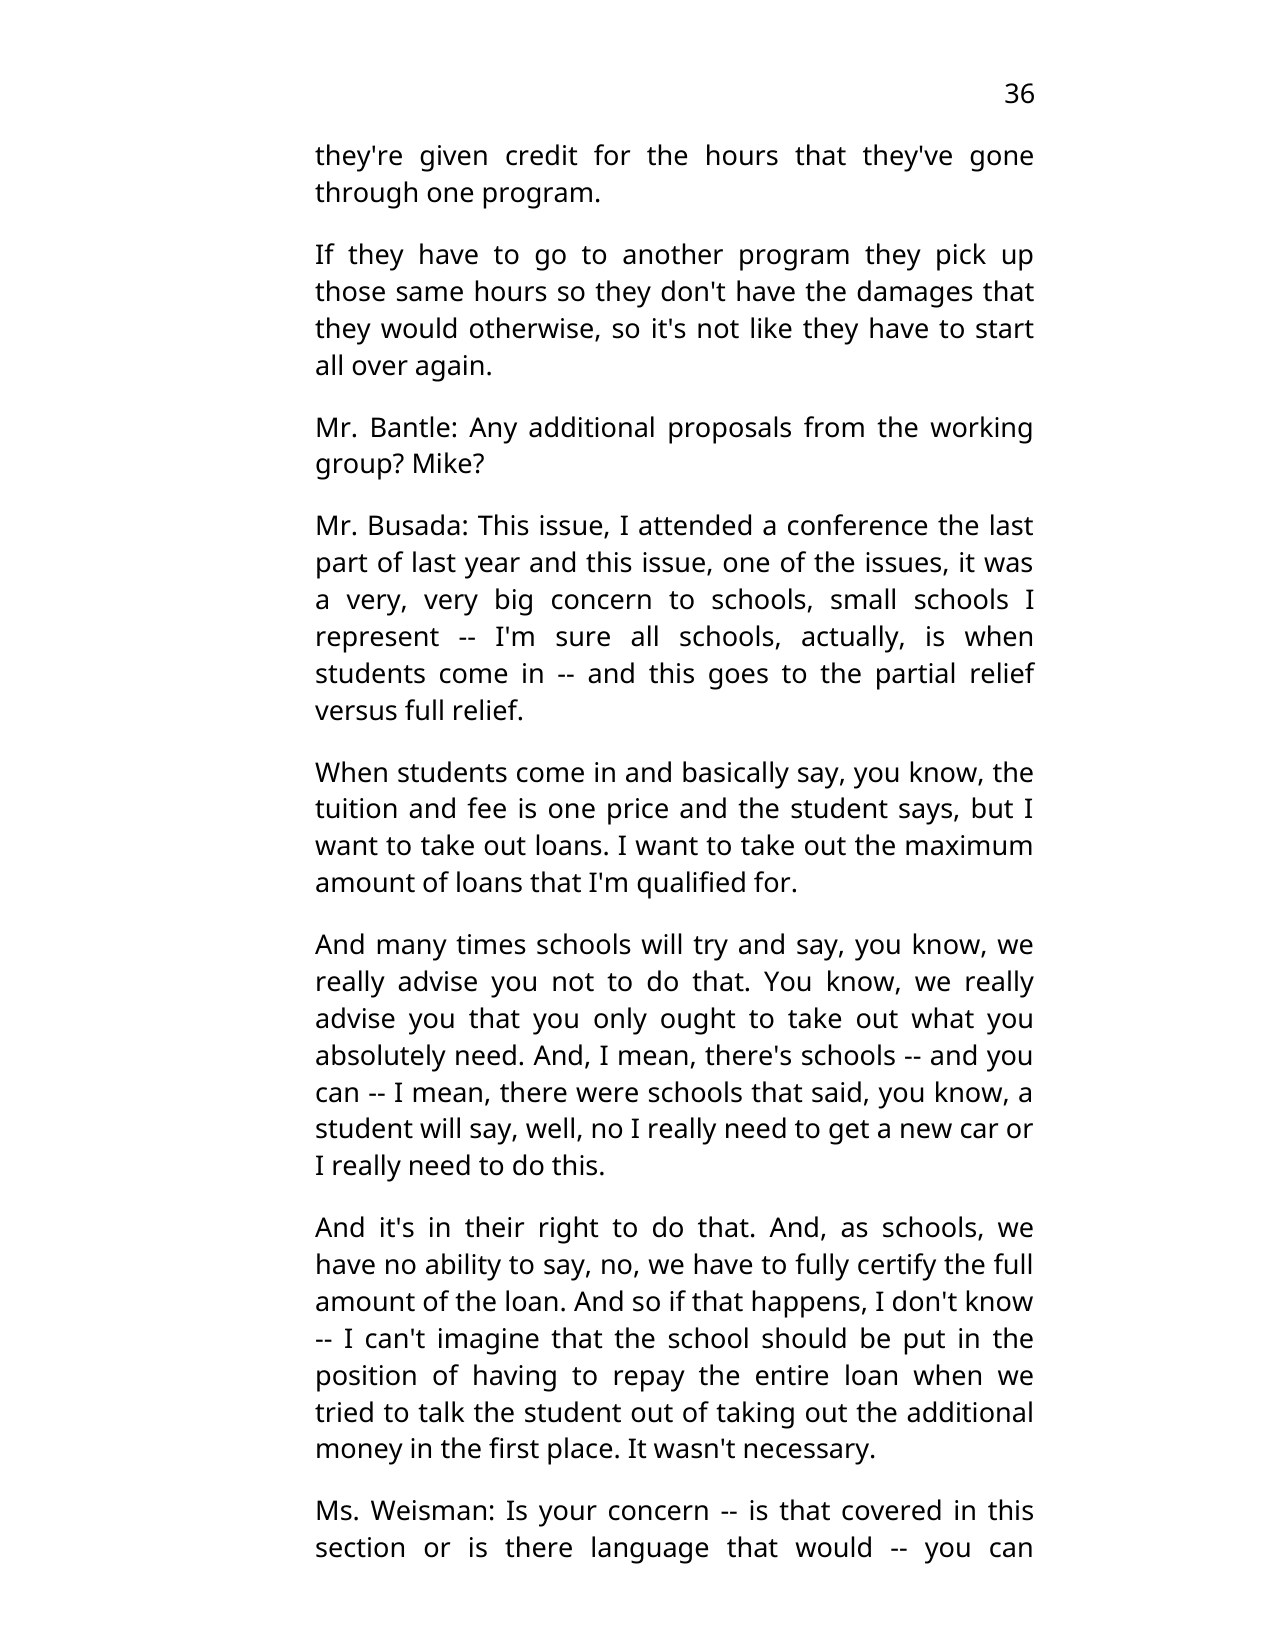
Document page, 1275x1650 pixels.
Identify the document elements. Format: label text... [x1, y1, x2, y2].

text And it's in their right to do that. And, as schools, we have no ability to say, no, we have to fully certify the full amount of the loan. And so if that happens, I don't know -- I can't imagine that the school should be put in the position of having to repay the entire loan when we tried to talk the student out of taking out the additional money in the first place. It wasn't necessary. [315, 1209, 1035, 1467]
text And many times schools will try and say, you know, we really advise you not to do that. You know, we really advise you that you only ought to take out what you absolutely need. And, I mean, there's schools -- and you can -- I mean, there were schools that said, you know, a student will say, well, no I really need to get a new car or I really need to do this. [315, 926, 1035, 1184]
text Mr. Bantle: Any additional proposals from the working group? Mike? [315, 408, 1035, 482]
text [315, 1492, 1035, 1566]
text Mr. Busada: This issue, I attended a conference the last part of last year and this issue, one of the issues, it was a very, very big concern to schools, small schools I represent -- I'm sure all schools, actually, is when students come in -- and this goes to the partial relief versus full relief. [315, 507, 1035, 728]
text When students come in and basically say, you know, the tuition and fee is one price and the student says, but I want to take out loans. I want to take out the maximum amount of loans that I'm qualified for. [315, 753, 1035, 901]
text If they have to go to another program they pick up those same hours so they don't have the damages that they would otherwise, so it's not like they have to start all over again. [315, 236, 1035, 383]
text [315, 137, 1035, 211]
